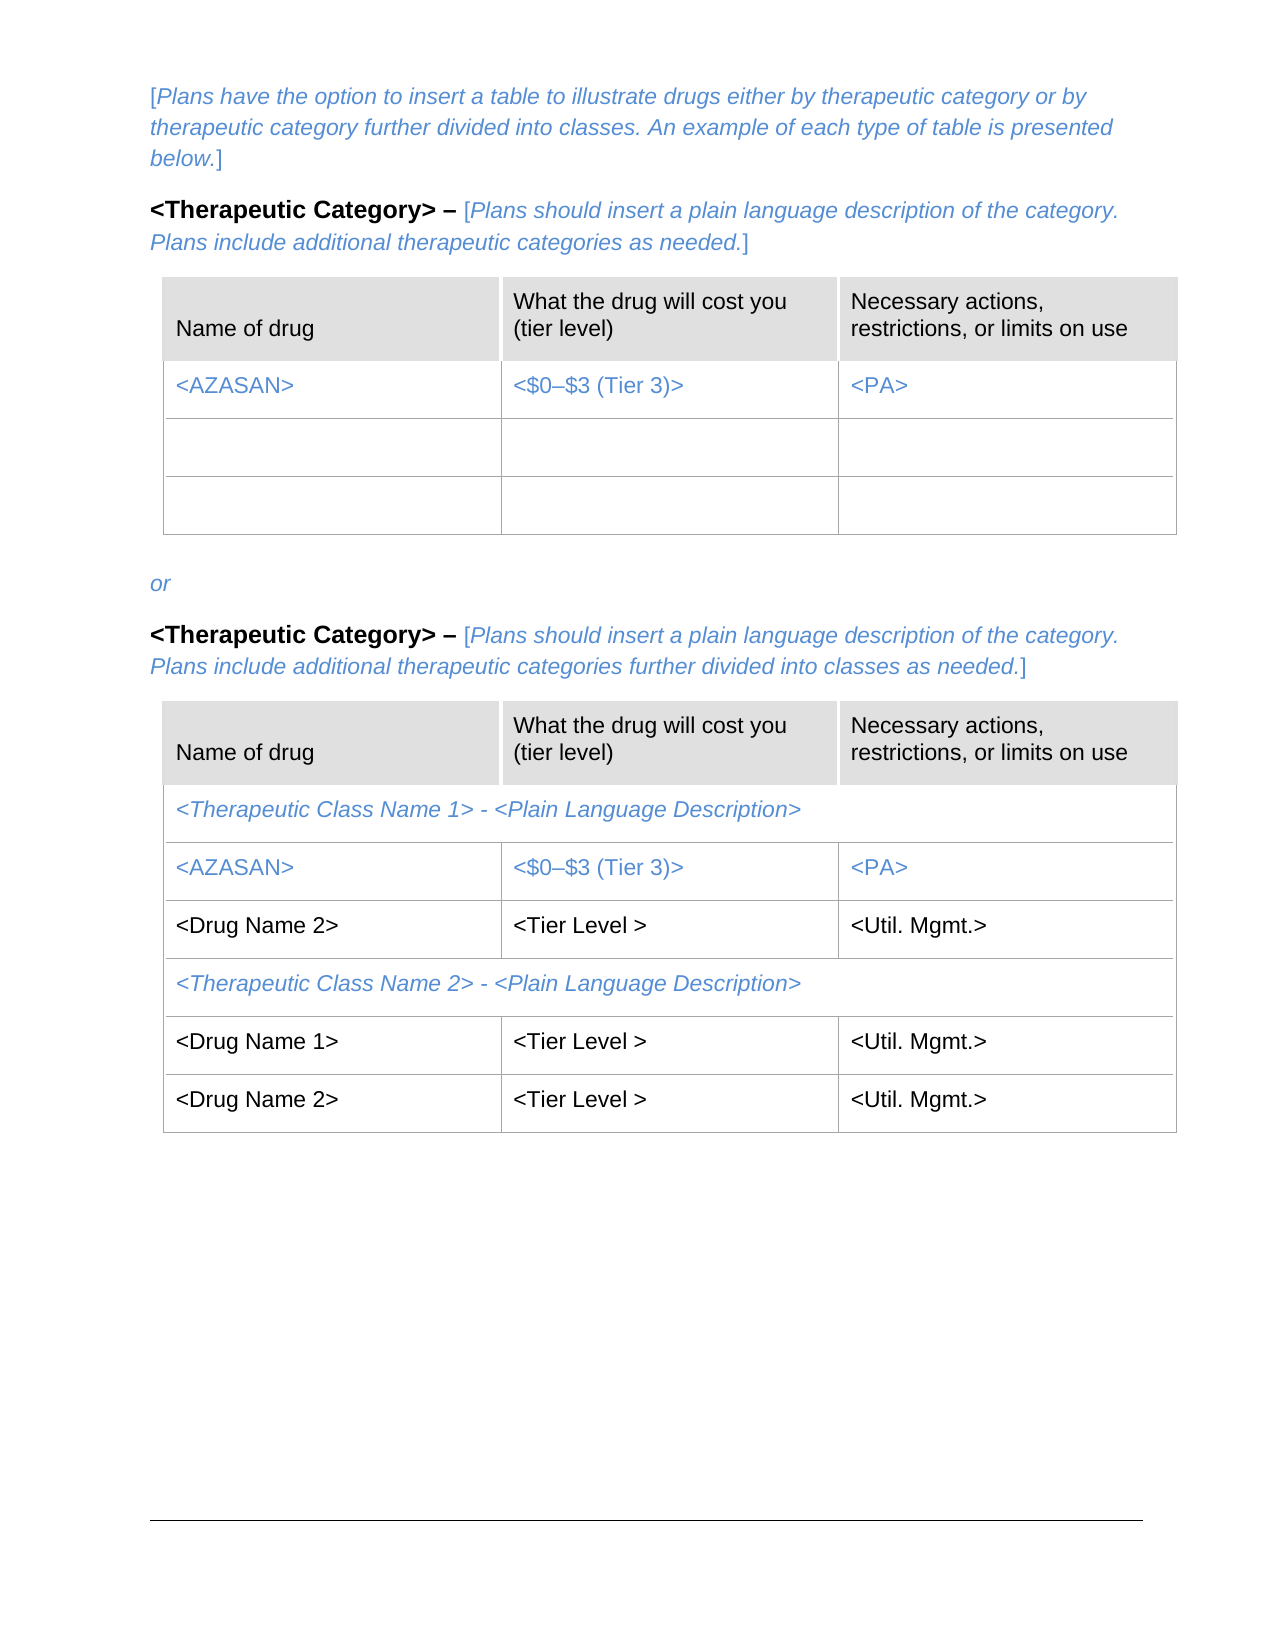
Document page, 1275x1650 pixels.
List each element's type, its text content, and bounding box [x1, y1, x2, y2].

table_cell <Therapeutic Class Name 1> - <Plain Language Description> [164, 785, 1176, 842]
table_cell [839, 476, 1176, 534]
table_cell <Tier Level > [502, 901, 838, 958]
table_header What the drug will cost you (tier level) [503, 277, 837, 361]
text [Plans have the option to insert a table to illustrate drugs either by therapeutic category or by therapeutic category further divided into classes. An example of each type of table is presented below.] [150, 79, 1143, 173]
table_cell <Util. Mgmt.> [839, 1016, 1176, 1074]
text <Therapeutic Category> – [Plans should insert a plain language description of the category. Plans include additional therapeutic categories as needed.] [150, 194, 1143, 256]
table_header What the drug will cost you (tier level) [503, 701, 837, 785]
table_cell <AZASAN> [164, 361, 501, 418]
table_cell <Therapeutic Class Name 2> - <Plain Language Description> [164, 958, 1176, 1016]
table_cell <Util. Mgmt.> [839, 900, 1176, 958]
table_cell <Util. Mgmt.> [839, 1074, 1176, 1132]
table_header Name of drug [165, 701, 499, 785]
table_header Necessary actions, restrictions, or limits on use [840, 277, 1174, 361]
table_header Necessary actions, restrictions, or limits on use [840, 701, 1174, 785]
table_cell [502, 419, 838, 476]
table_cell <PA> [839, 842, 1176, 900]
table_cell <Tier Level > [502, 1075, 838, 1132]
table_cell [839, 418, 1176, 476]
table_cell <Drug Name 2> [164, 900, 501, 958]
table_cell <AZASAN> [164, 842, 501, 900]
table_cell [164, 418, 501, 476]
table_cell <Tier Level > [502, 1017, 838, 1074]
text or [150, 566, 1143, 597]
table_cell [502, 477, 838, 534]
table_cell <$0–$3 (Tier 3)> [502, 361, 838, 418]
table_cell <Drug Name 1> [164, 1016, 501, 1074]
table_cell [164, 476, 501, 534]
table_header Name of drug [165, 277, 499, 361]
table_cell <Drug Name 2> [164, 1074, 501, 1132]
table_cell <PA> [839, 361, 1176, 418]
table_cell <$0–$3 (Tier 3)> [502, 843, 838, 900]
text <Therapeutic Category> – [Plans should insert a plain language description of the category. Plans include additional therapeutic categories further divided into classes as needed.] [150, 618, 1143, 681]
